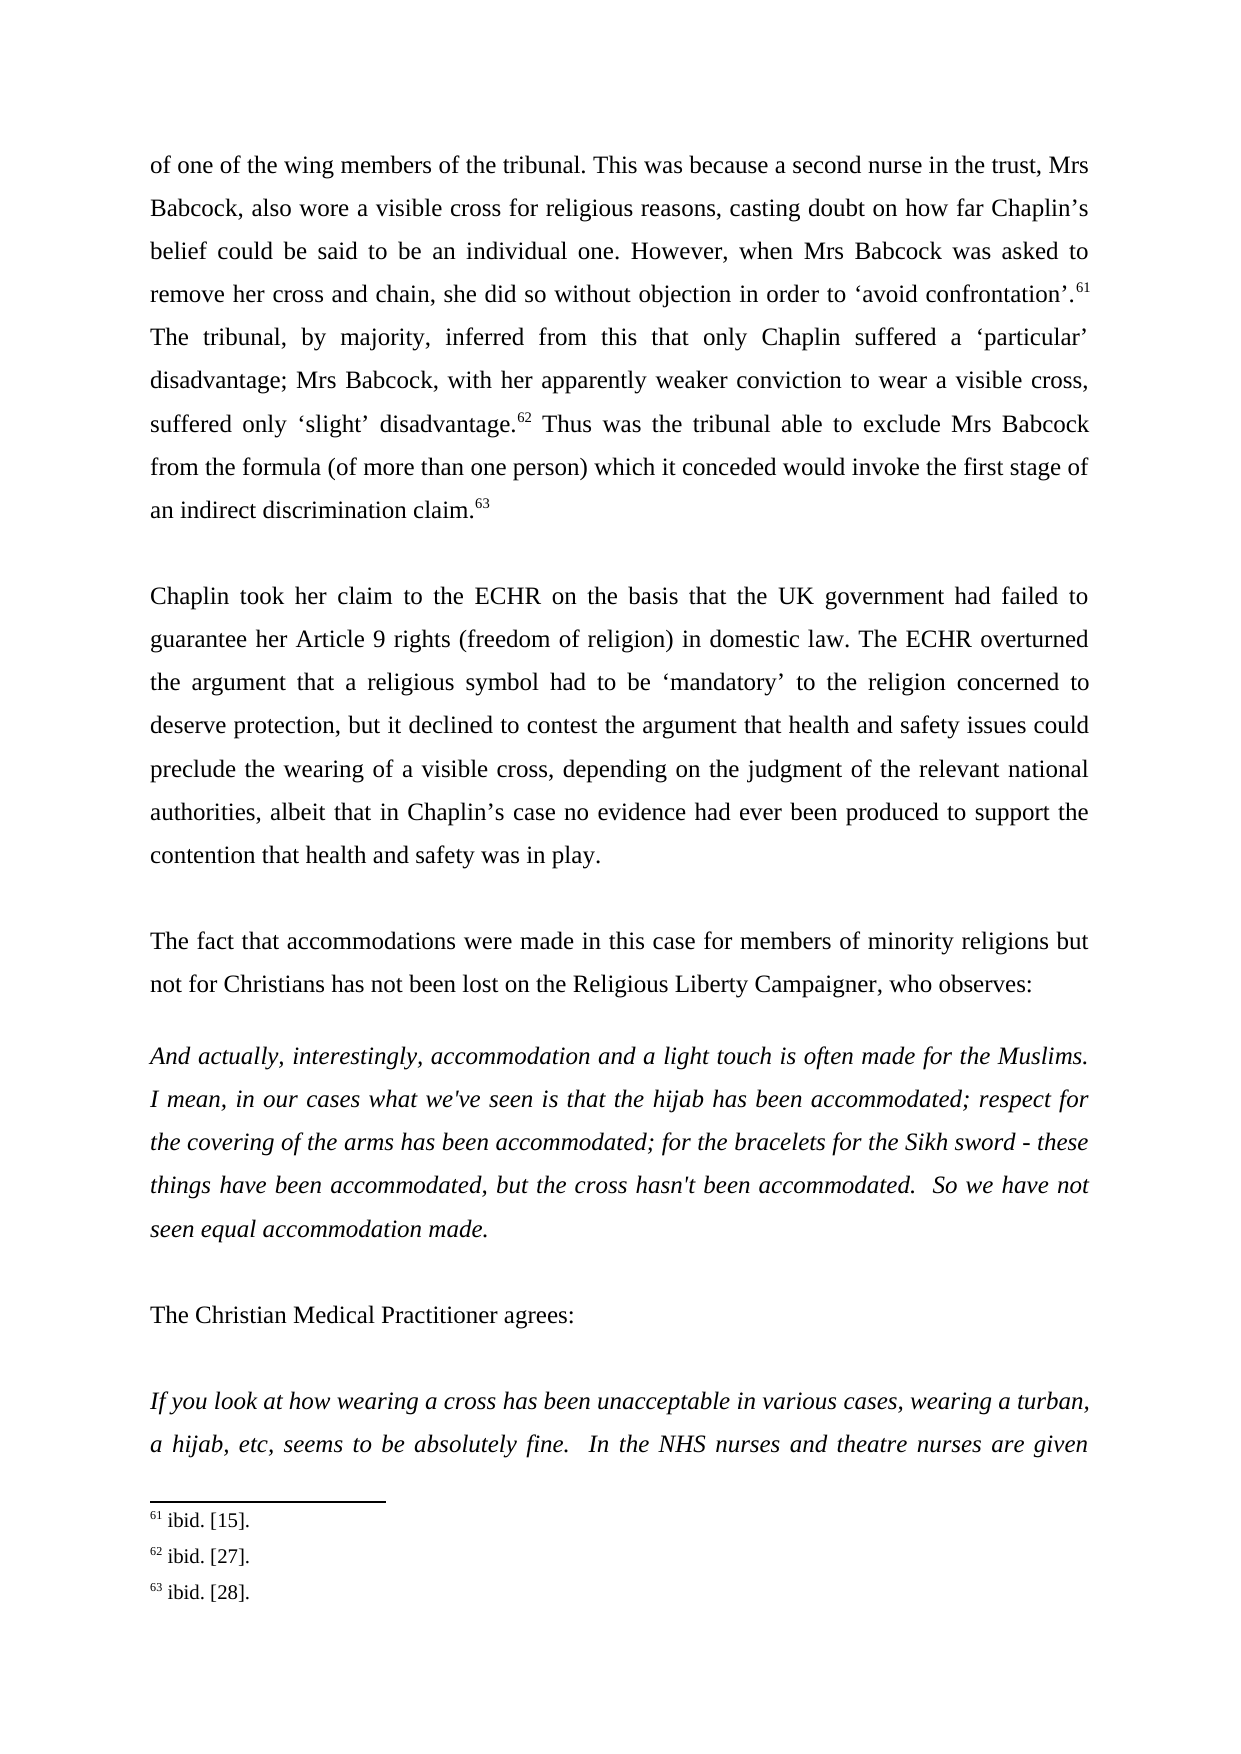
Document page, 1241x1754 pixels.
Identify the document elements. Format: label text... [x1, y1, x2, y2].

text Chaplin took her claim to the ECHR on the basis that the UK government had failed to guarantee her Article 9 rights (freedom of religion) in domestic law. The ECHR overturned the argument that a religious symbol had to be ‘mandatory’ to the religion concerned to deserve protection, but it declined to contest the argument that health and safety issues could preclude the wearing of a visible cross, depending on the judgment of the relevant national authorities, albeit that in Chaplin’s case no evidence had ever been produced to support the contention that health and safety was in play. [150, 581, 1090, 869]
text And actually, interestingly, accommodation and a light touch is often made for the Muslims. I mean, in our cases what we've seen is that the hijab has been accommodated; respect for the covering of the arms has been accommodated; for the bracelets for the Sikh sword - these things have been accommodated, but the cross hasn't been accommodated. So we have not seen equal accommodation made. [150, 1041, 1090, 1242]
text The fact that accommodations were made in this case for members of minority religions but not for Christians has not been lost on the Religious Liberty Campaigner, who observes: [150, 926, 1090, 998]
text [150, 150, 1090, 524]
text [150, 1386, 1090, 1458]
text The Christian Medical Practitioner agrees: [150, 1300, 1090, 1329]
